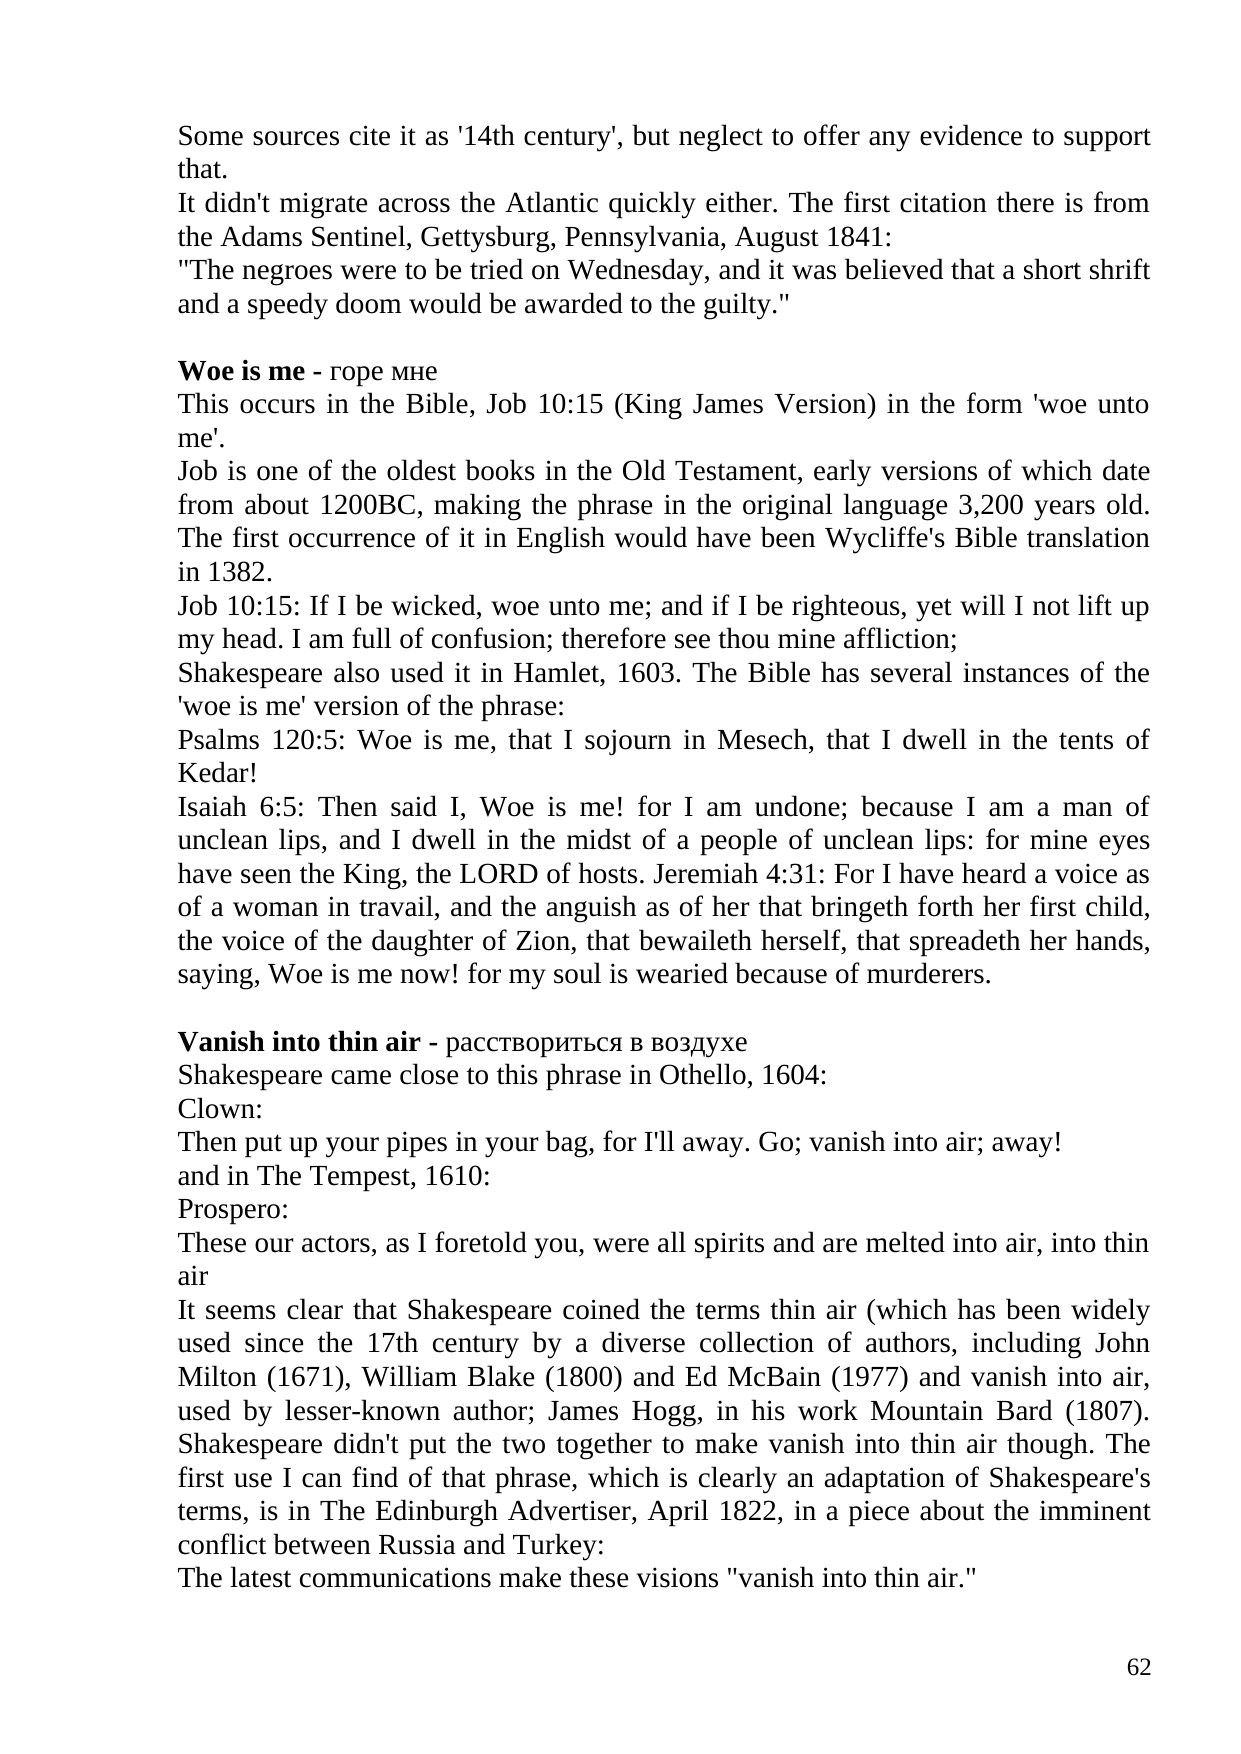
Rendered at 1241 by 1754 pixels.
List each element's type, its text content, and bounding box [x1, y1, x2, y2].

text Shakespeare also used it in Hamlet, 1603. The Bible has several instances of the 'woe is me' version of the phrase: [177, 655, 1152, 722]
text Then put up your pipes in your bag, for I'll away. Go; vanish into air; away! [177, 1124, 1152, 1158]
text Shakespeare came close to this phrase in Othello, 1604: [177, 1057, 1152, 1091]
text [177, 118, 1152, 185]
text and in The Tempest, 1610: [177, 1158, 1152, 1191]
text The latest communications make these visions "vanish into thin air." [177, 1560, 1152, 1594]
text Job 10:15: If I be wicked, woe unto me; and if I be righteous, yet will I not lift up my head. I am full of confusion; therefore see thou mine affliction; [177, 588, 1152, 655]
text Job is one of the oldest books in the Old Testament, early versions of which date from about 1200BC, making the phrase in the original language 3,200 years old. The first occurrence of it in English would have been Wycliffe's Bible translation in 1382. [177, 453, 1152, 588]
text This occurs in the Bible, Job 10:15 (King James Version) in the form 'woe unto me'. [177, 386, 1152, 453]
text "The negroes were to be tried on Wednesday, and it was believed that a short shrift and a speedy doom would be awarded to the guilty." [177, 252, 1152, 319]
text Isaiah 6:5: Then said I, Woe is me! for I am undone; because I am a man of unclean lips, and I dwell in the midst of a people of unclean lips: for mine eyes have seen the King, the LORD of hosts. Jeremiah 4:31: For I have heard a voice as of a woman in travail, and the anguish as of her that bringeth forth her first child, the voice of the daughter of Zion, that bewaileth herself, that spreadeth her hands, saying, Woe is me now! for my soul is wearied because of murderers. [177, 789, 1152, 990]
text These our actors, as I foretold you, were all spirits and are melted into air, into thin air [177, 1225, 1152, 1292]
text Prospero: [177, 1191, 1152, 1225]
text It seems clear that Shakespeare coined the terms thin air (which has been widely used since the 17th century by a diverse collection of authors, including John Milton (1671), William Blake (1800) and Ed McBain (1977) and vanish into air, used by lesser-known author; James Hogg, in his work Mountain Bard (1807). Shakespeare didn't put the two together to make vanish into thin air though. The first use I can find of that phrase, which is clearly an adaptation of Shakespeare's terms, is in The Edinburgh Advertiser, April a piece about the imminent conflict between Russia and Turkey: [177, 1292, 1152, 1560]
text Vanish into thin air - расствориться в воздухе [177, 1024, 1152, 1057]
text Psalms 120:5: Woe is me, that I sojourn in Mesech, that I dwell in the tents of Kedar! [177, 722, 1152, 789]
text Clown: [177, 1091, 1152, 1124]
text Woe is me - горе мне [177, 353, 1152, 386]
text It didn't migrate across the quickly either. The first citation there is from the Adams Sentinel, , August 1841: [177, 185, 1152, 252]
